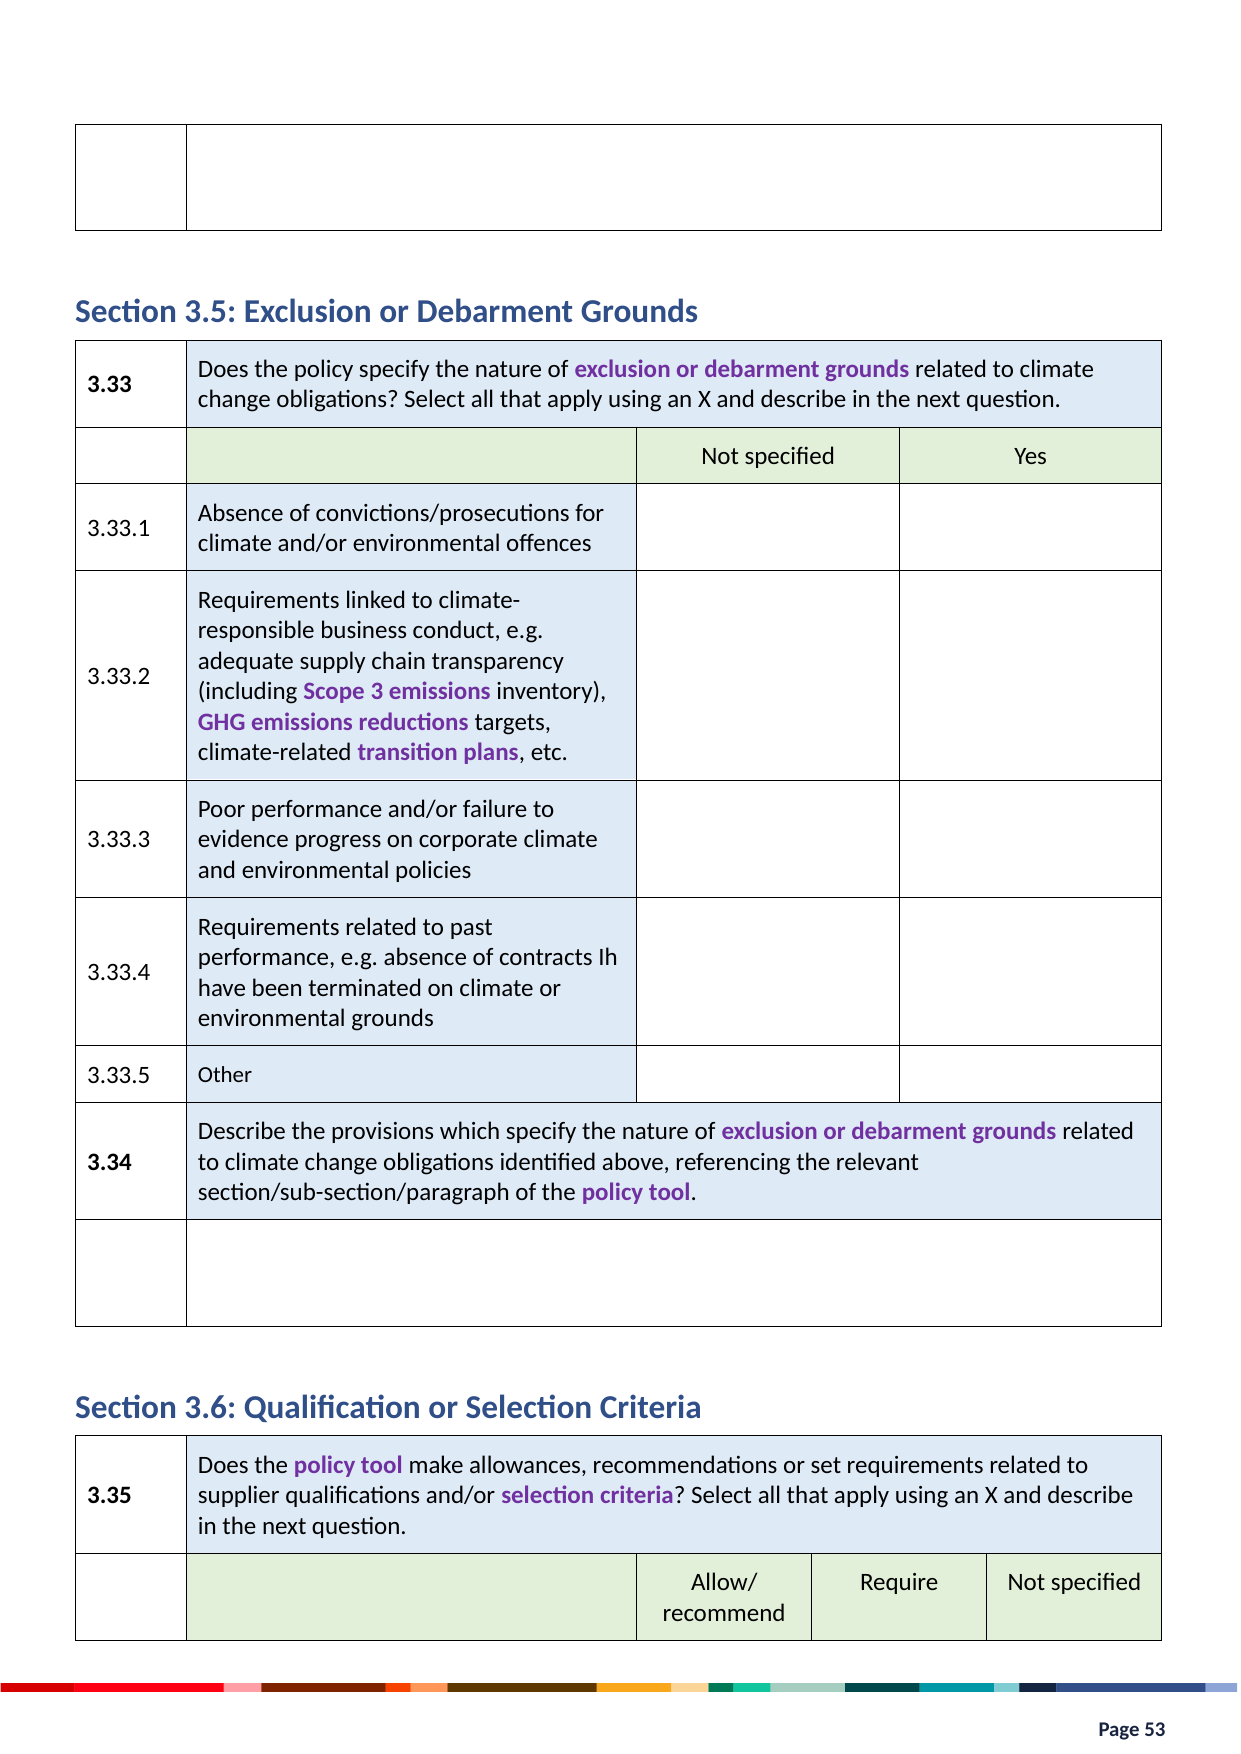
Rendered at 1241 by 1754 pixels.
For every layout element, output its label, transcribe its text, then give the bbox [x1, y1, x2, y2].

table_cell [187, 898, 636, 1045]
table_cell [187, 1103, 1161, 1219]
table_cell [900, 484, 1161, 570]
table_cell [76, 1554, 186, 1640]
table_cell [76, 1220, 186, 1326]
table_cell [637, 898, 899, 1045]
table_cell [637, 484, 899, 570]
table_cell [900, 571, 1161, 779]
subtitle Section 3.6: Qualification or Selection Criteria [75, 1386, 1165, 1427]
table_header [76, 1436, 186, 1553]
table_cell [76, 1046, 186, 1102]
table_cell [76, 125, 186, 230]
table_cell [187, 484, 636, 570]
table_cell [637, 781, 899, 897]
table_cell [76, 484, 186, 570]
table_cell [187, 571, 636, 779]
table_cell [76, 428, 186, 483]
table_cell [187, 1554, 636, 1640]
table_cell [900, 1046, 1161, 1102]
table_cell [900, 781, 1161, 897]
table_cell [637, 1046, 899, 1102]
picture [0, 1683, 1236, 1692]
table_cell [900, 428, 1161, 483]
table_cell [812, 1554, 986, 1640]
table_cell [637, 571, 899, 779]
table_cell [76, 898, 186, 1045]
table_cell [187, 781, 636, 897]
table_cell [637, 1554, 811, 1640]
subtitle Section 3.5: Exclusion or Debarment Grounds [75, 291, 1165, 331]
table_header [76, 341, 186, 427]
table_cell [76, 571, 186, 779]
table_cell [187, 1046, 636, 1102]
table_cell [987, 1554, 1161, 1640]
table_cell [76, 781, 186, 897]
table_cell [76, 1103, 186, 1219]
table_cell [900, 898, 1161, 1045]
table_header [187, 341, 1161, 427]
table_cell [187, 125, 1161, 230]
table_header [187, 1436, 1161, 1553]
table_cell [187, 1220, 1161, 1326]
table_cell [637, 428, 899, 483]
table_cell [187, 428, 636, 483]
